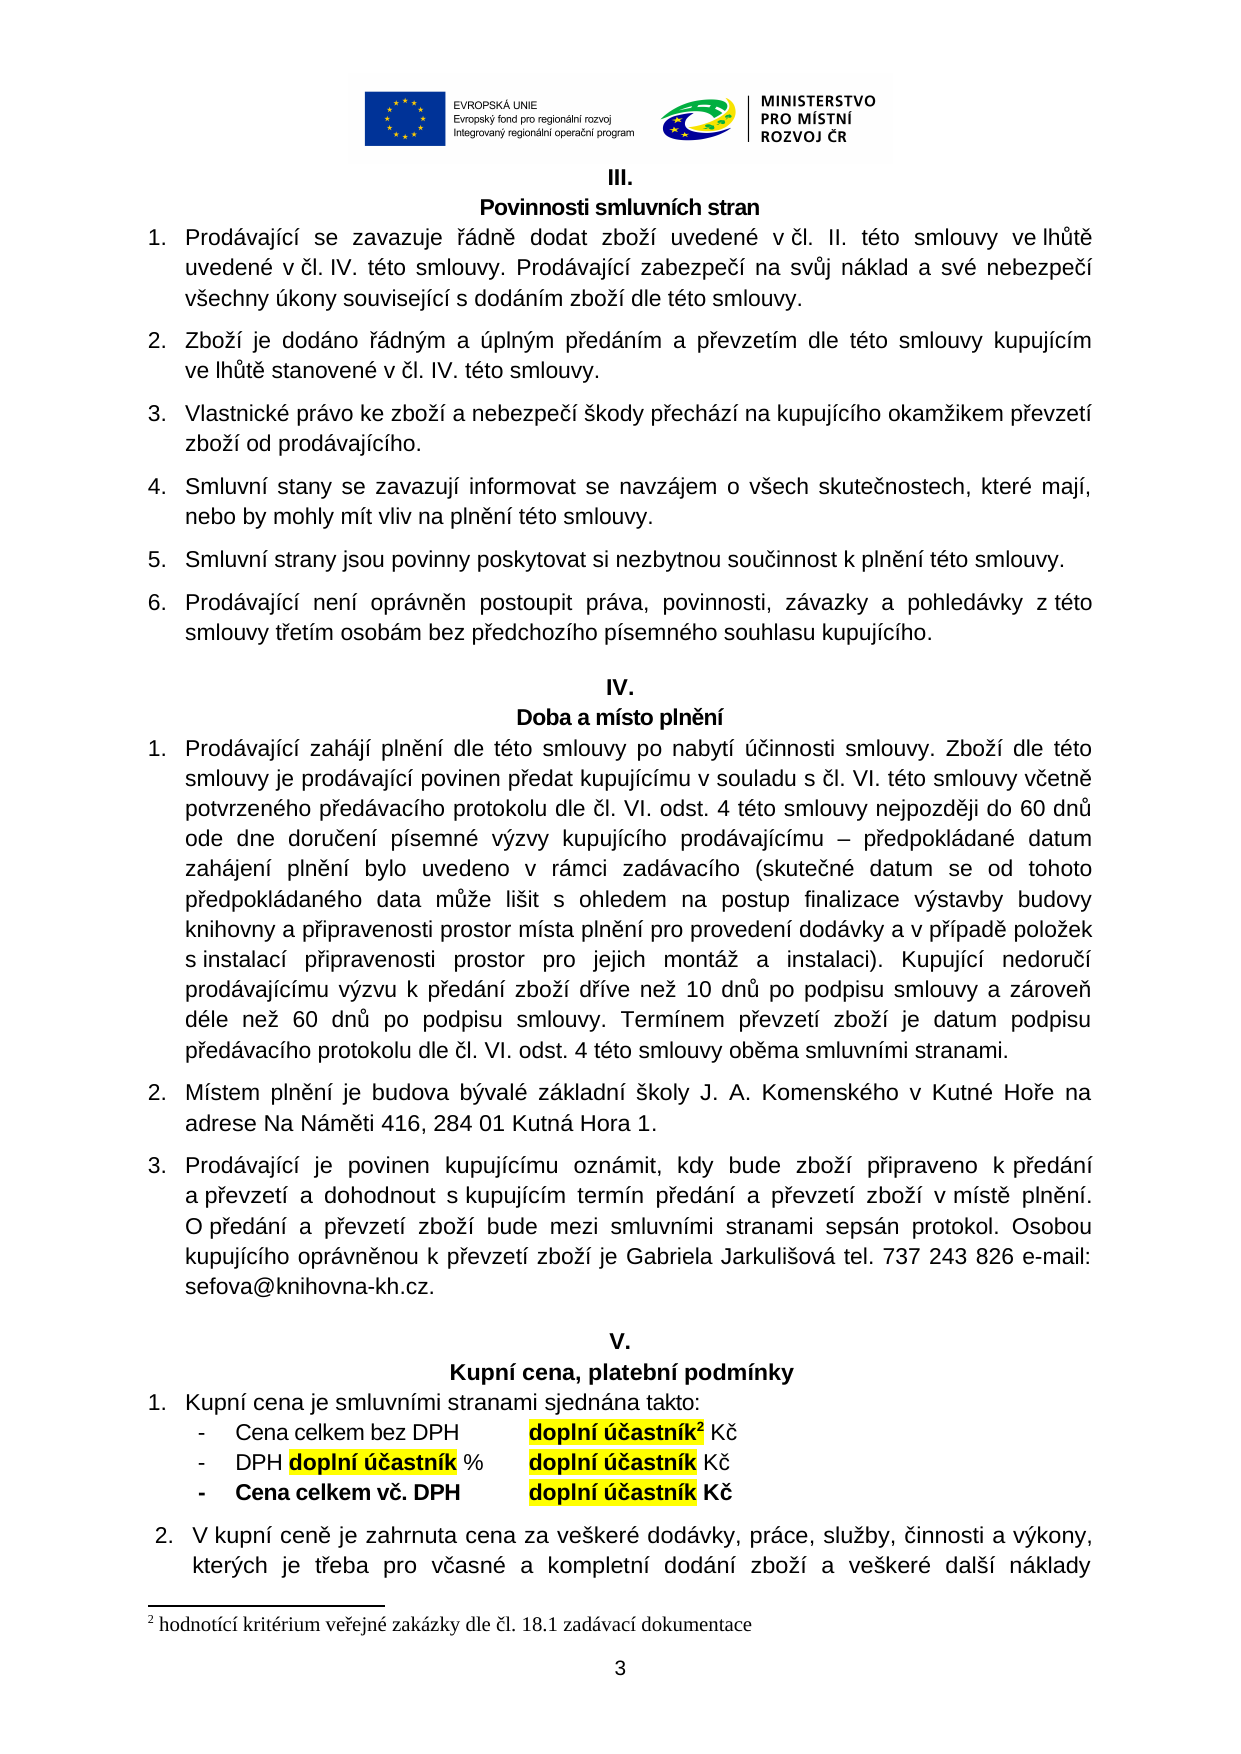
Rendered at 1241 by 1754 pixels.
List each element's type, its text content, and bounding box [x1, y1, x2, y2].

text Povinnosti smluvních stran [148, 194, 1092, 220]
text Kupní cena, platební podmínky [151, 1358, 1092, 1385]
list Prodávající není oprávněn postoupit práva, povinnosti, závazky a pohledávky z této smlouvy třetím osobám bez předchozího písemného souhlasu kupujícího. [148, 589, 1092, 645]
list Smluvní strany jsou povinny poskytovat si nezbytnou součinnost k plnění této smlouvy. [148, 546, 1092, 572]
list Prodávající zahájí plnění dle této smlouvy po nabytí účinnosti smlouvy. Zboží dle této smlouvy je prodávající povinen předat kupujícímu v souladu s čl. VI. této smlouvy včetně potvrzeného předávacího protokolu dle čl. VI. odst. 4 této smlouvy nejpozději do 60 dnů ode dne doručení písemné výzvy kupujícího prodávajícímu – předpokládané datum zahájení plnění bylo uvedeno v rámci zadávacího (skutečné datum se od tohoto předpokládaného data může lišit s ohledem na postup finalizace výstavby budovy knihovny a připravenosti prostor místa plnění pro provedení dodávky a v případě položek s instalací připravenosti prostor pro jejich montáž a instalaci). Kupující nedoručí prodávajícímu výzvu k předání zboží dříve než 10 dnů po podpisu smlouvy a zároveň déle než 60 dnů po podpisu smlouvy. Termínem převzetí zboží je datum podpisu předávacího protokolu dle čl. VI. odst. 4 této smlouvy oběma smluvními stranami. [148, 734, 1092, 1063]
list Zboží je dodáno řádným a úplným předáním a převzetím dle této smlouvy kupujícím ve lhůtě stanovené v čl. IV. této smlouvy. [148, 327, 1092, 384]
subtitle V. [148, 1328, 1092, 1354]
subtitle IV. [148, 674, 1092, 700]
list DPH doplní účastník % doplní účastník Kč [697, 1449, 1092, 1475]
list Prodávající je povinen kupujícímu oznámit, kdy bude zboží připraveno k předání a převzetí a dohodnout s kupujícím termín předání a převzetí zboží v místě plnění. O předání a převzetí zboží bude mezi smluvními stranami sepsán protokol. Osobou kupujícího oprávněnou k převzetí zboží je Gabriela Jarkulišová tel. 737 243 826 e-mail: sefova@knihovna-kh.cz. [148, 1152, 1092, 1299]
subtitle III. [148, 164, 1092, 190]
list Kupní cena je smluvními stranami sjednána takto: [148, 1389, 1092, 1415]
subtitle Doba a místo plnění [148, 704, 1092, 731]
picture [347, 73, 893, 164]
list Smluvní stany se zavazují informovat se navzájem o všech skutečnostech, které mají, nebo by mohly mít vliv na plnění této smlouvy. [148, 473, 1092, 529]
list Místem plnění je budova bývalé základní školy J. A. Komenského v Kutné Hoře na adrese Na Náměti 416, 284 01 Kutná Hora 1. [148, 1079, 1092, 1136]
list Cena celkem bez DPH doplní účastník Kč [198, 1419, 529, 1445]
list Cena celkem vč. DPH doplní účastník Kč [198, 1479, 529, 1506]
list Vlastnické právo ke zboží a nebezpečí škody přechází na kupujícího okamžikem převzetí zboží od prodávajícího. [148, 400, 1092, 457]
list Cena celkem vč. DPH doplní účastník Kč [697, 1479, 1092, 1506]
list Prodávající se zavazuje řádně dodat zboží uvedené v čl. II. této smlouvy ve lhůtě uvedené v čl. IV. této smlouvy. Prodávající zabezpečí na svůj náklad a své nebezpečí všechny úkony související s dodáním zboží dle této smlouvy. [148, 224, 1092, 311]
list Cena celkem bez DPH doplní účastník Kč [704, 1419, 1092, 1445]
